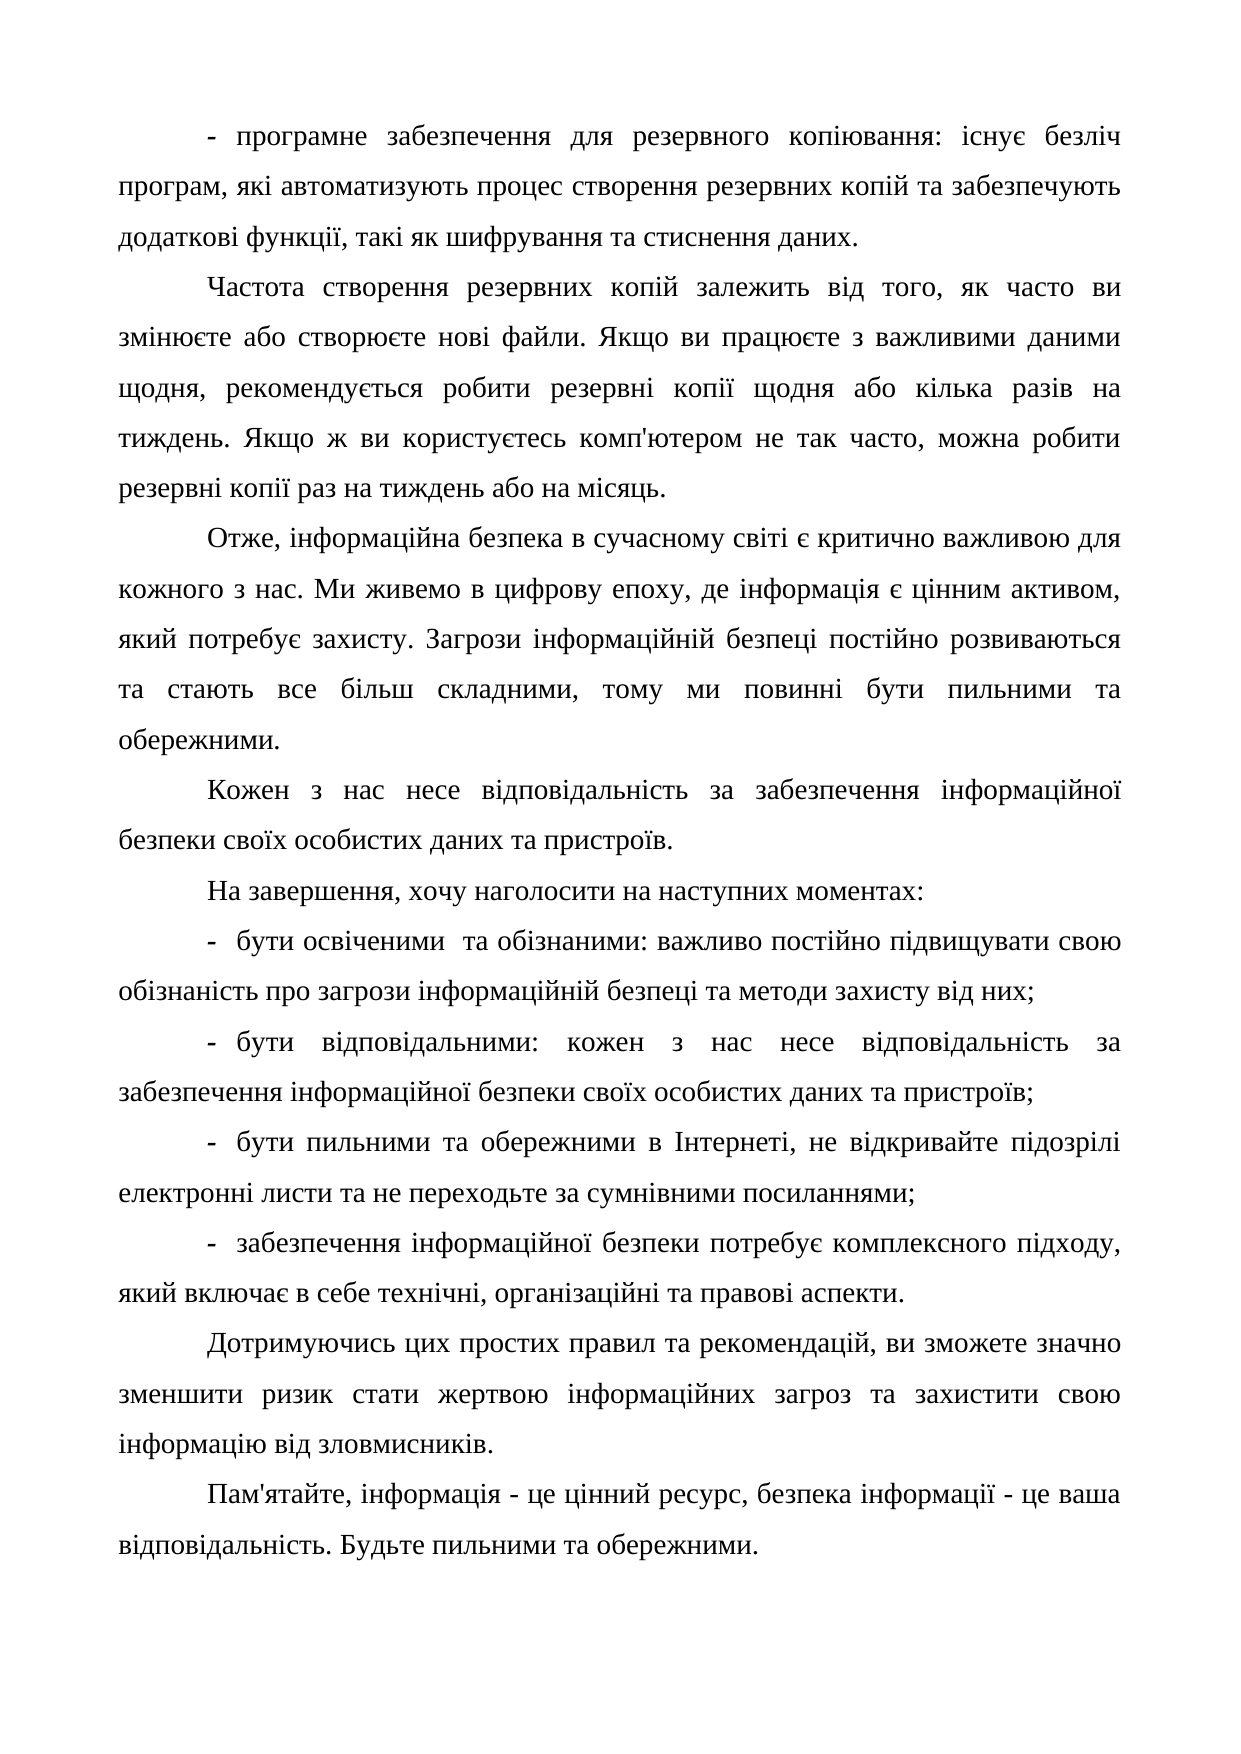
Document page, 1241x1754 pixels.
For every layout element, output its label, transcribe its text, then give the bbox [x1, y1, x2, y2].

list програмне забезпечення для резервного копіювання: існує безліч програм, які автоматизують процес створення резервних копій та забезпечують додаткові функції, такі як шифрування та стиснення даних. [118, 118, 1122, 252]
list бути відповідальними: кожен з нас несе відповідальність за забезпечення інформаційної безпеки своїх особистих даних та пристроїв; [118, 1024, 1122, 1108]
list Дотримуючись цих простих правил та рекомендацій, ви зможете значно зменшити ризик стати жертвою інформаційних загроз та захистити свою інформацію від зловмисників. [118, 1326, 1122, 1460]
list бути пильними та обережними в Інтернеті, не відкривайте підозрілі електронні листи та не переходьте за сумнівними посиланнями; [118, 1124, 1122, 1208]
list Частота створення резервних копій залежить від того, як часто ви змінюєте або створюєте нові файли. Якщо ви працюєте з важливими даними щодня, рекомендується робити резервні копії щодня або кілька разів на тиждень. Якщо ж ви користуєтесь комп'ютером не так часто, можна робити резервні копії раз на тиждень або на місяць. [118, 269, 1122, 504]
list забезпечення інформаційної безпеки потребує комплексного підходу, який включає в себе технічні, організаційні та правові аспекти. [118, 1225, 1122, 1309]
list На завершення, хочу наголосити на наступних моментах: [118, 873, 1122, 906]
list Кожен з нас несе відповідальність за забезпечення інформаційної безпеки своїх особистих даних та пристроїв. [118, 772, 1122, 856]
list Пам'ятайте, інформація - це цінний ресурс, безпека інформації - це ваша відповідальність. Будьте пильними та обережними. [118, 1477, 1122, 1560]
list бути освіченими та обізнаними: важливо постійно підвищувати свою обізнаність про загрози інформаційній безпеці та методи захисту від них; [118, 923, 1122, 1007]
list Отже, інформаційна безпека в сучасному світі є критично важливою для кожного з нас. Ми живемо в цифрову епоху, де інформація є цінним активом, який потребує захисту. Загрози інформаційній безпеці постійно розвиваються та стають все більш складними, тому ми повинні бути пильними та обережними. [118, 521, 1122, 755]
